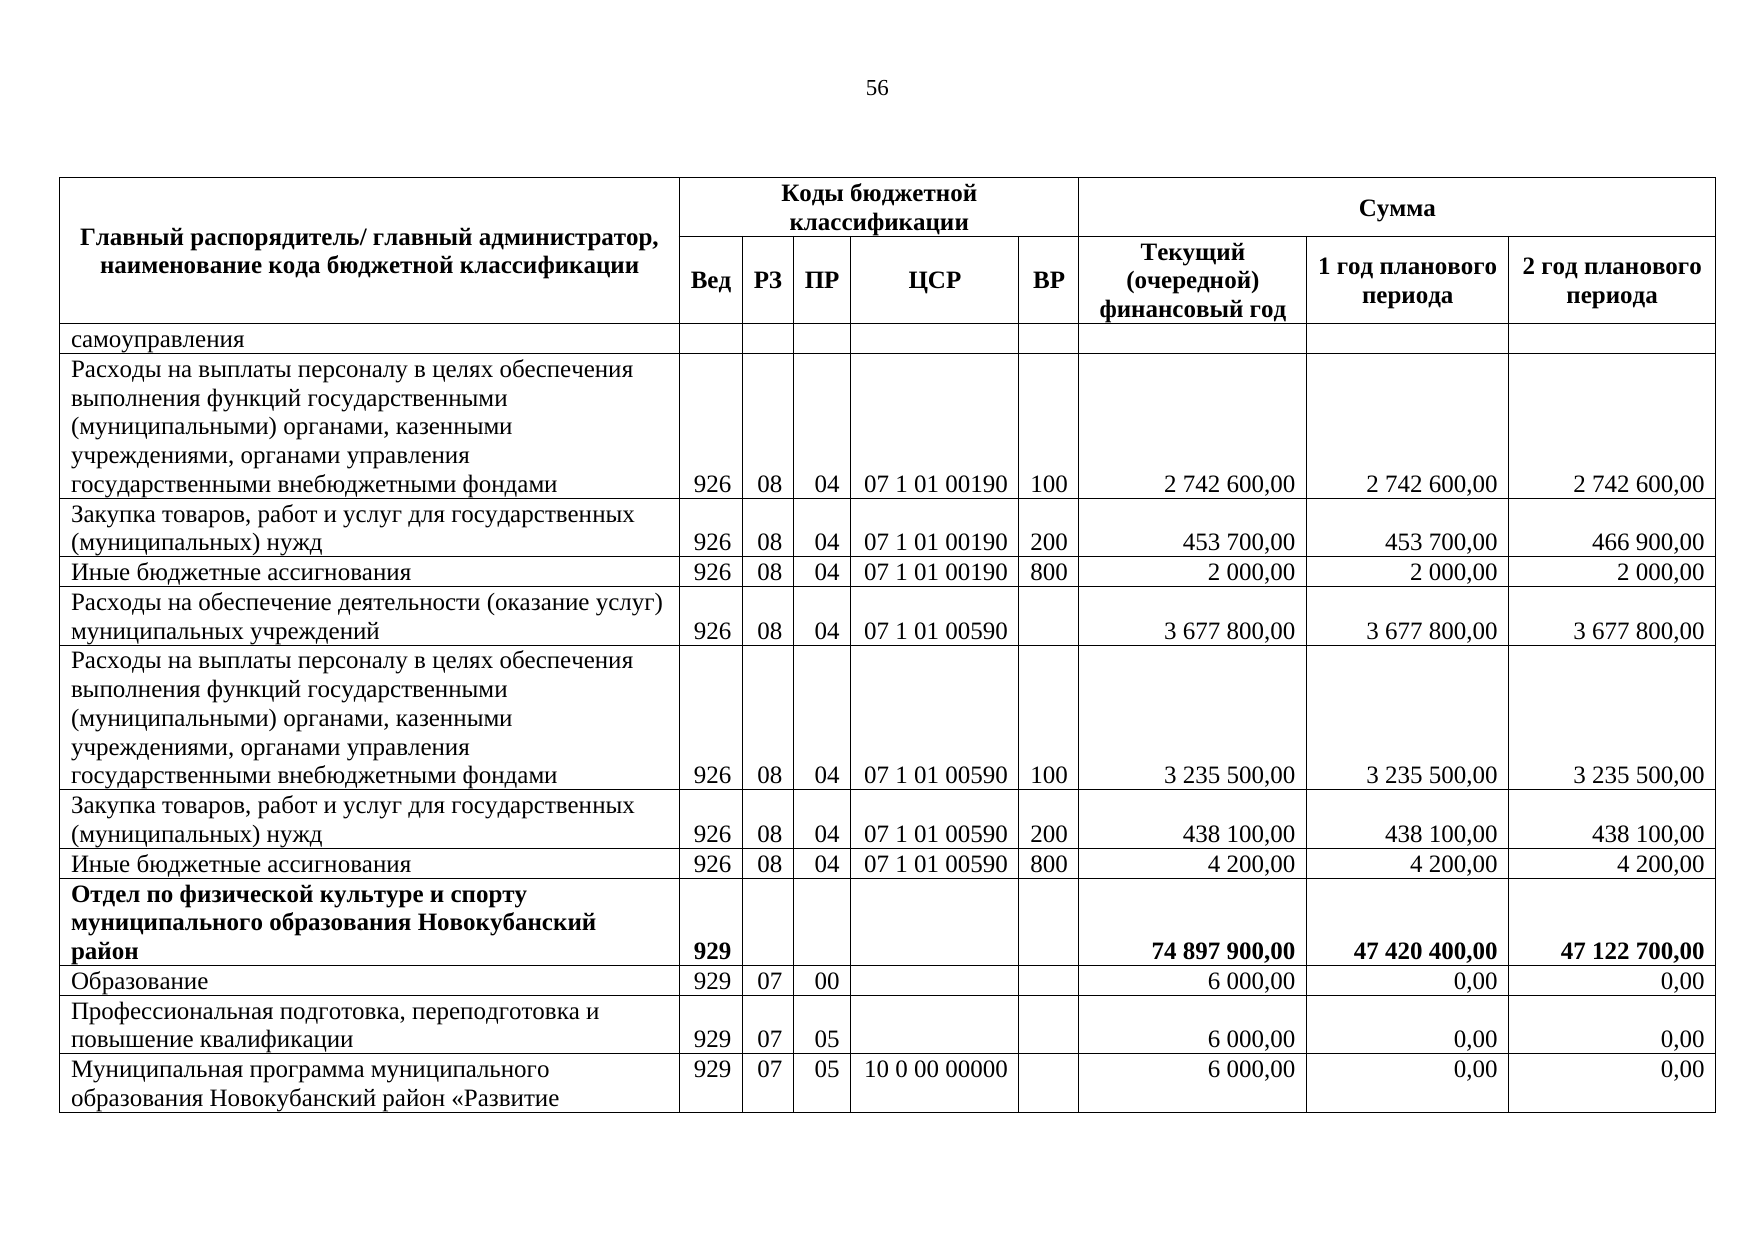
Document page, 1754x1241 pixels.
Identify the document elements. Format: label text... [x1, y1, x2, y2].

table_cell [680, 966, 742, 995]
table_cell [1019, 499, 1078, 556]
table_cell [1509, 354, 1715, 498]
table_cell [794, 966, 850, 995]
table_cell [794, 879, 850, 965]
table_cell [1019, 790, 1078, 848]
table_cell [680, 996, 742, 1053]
table_cell ЦСР [851, 237, 1018, 323]
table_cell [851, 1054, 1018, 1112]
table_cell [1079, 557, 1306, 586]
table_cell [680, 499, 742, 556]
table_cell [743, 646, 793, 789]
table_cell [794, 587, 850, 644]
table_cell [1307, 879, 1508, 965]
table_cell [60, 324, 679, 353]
table_header Коды бюджетной классификации [680, 178, 1078, 236]
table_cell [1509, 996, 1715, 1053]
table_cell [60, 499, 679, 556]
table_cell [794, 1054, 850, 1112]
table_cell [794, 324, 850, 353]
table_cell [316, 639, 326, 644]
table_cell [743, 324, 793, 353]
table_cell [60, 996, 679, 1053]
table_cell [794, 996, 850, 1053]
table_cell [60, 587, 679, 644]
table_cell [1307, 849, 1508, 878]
table_cell Текущий (очередной) финансовый год [1079, 237, 1306, 323]
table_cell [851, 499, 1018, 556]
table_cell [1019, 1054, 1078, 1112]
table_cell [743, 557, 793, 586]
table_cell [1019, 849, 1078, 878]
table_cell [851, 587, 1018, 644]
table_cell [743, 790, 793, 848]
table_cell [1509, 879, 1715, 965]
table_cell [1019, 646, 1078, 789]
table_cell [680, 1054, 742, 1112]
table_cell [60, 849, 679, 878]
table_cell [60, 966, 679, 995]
table_cell ПР [794, 237, 850, 323]
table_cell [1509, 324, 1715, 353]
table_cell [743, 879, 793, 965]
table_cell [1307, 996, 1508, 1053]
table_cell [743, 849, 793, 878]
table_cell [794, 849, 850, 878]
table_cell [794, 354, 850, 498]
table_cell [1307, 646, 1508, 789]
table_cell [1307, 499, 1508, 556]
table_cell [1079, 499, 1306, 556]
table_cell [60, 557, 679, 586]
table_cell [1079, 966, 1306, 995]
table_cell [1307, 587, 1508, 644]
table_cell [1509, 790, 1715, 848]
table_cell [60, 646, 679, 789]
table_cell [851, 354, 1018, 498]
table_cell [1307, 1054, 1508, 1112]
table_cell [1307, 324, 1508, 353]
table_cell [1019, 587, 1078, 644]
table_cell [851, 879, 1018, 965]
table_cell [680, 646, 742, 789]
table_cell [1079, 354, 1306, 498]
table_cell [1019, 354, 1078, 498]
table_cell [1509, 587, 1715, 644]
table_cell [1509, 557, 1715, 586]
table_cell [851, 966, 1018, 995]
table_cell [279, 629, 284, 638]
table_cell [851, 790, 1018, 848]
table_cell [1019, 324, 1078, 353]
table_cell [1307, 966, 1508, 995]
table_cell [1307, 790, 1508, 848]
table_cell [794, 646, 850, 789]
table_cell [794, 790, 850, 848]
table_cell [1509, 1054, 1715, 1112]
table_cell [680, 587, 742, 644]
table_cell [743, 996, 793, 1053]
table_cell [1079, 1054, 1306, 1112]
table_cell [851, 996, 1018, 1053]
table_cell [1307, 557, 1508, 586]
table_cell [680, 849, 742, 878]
table_header Главный распорядитель/ главный администратор, наименование кода бюджетной классификации [60, 178, 679, 323]
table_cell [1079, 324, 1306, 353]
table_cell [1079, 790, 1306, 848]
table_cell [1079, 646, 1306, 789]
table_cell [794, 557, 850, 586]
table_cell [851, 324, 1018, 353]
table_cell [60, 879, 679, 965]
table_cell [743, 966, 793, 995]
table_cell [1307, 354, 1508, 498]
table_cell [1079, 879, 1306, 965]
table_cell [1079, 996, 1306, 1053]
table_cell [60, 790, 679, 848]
table_header Сумма [1079, 178, 1715, 236]
table_cell РЗ [743, 237, 793, 323]
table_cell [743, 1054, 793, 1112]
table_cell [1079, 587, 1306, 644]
table_cell 1 год планового периода [1307, 237, 1508, 323]
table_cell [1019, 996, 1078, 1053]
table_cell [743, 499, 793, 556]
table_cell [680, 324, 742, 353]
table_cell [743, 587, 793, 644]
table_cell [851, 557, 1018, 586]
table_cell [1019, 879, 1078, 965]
table_cell 2 год планового периода [1509, 237, 1715, 323]
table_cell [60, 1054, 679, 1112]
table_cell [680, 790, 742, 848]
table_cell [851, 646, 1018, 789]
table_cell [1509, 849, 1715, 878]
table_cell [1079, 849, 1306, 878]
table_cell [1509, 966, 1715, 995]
table_cell Вед [680, 237, 742, 323]
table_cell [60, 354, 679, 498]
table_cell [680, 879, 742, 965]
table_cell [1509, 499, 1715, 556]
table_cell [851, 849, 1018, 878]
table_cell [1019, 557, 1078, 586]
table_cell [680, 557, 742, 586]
table_cell ВР [1019, 237, 1078, 323]
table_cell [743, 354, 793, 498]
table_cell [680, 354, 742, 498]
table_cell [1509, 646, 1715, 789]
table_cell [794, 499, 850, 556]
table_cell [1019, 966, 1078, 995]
